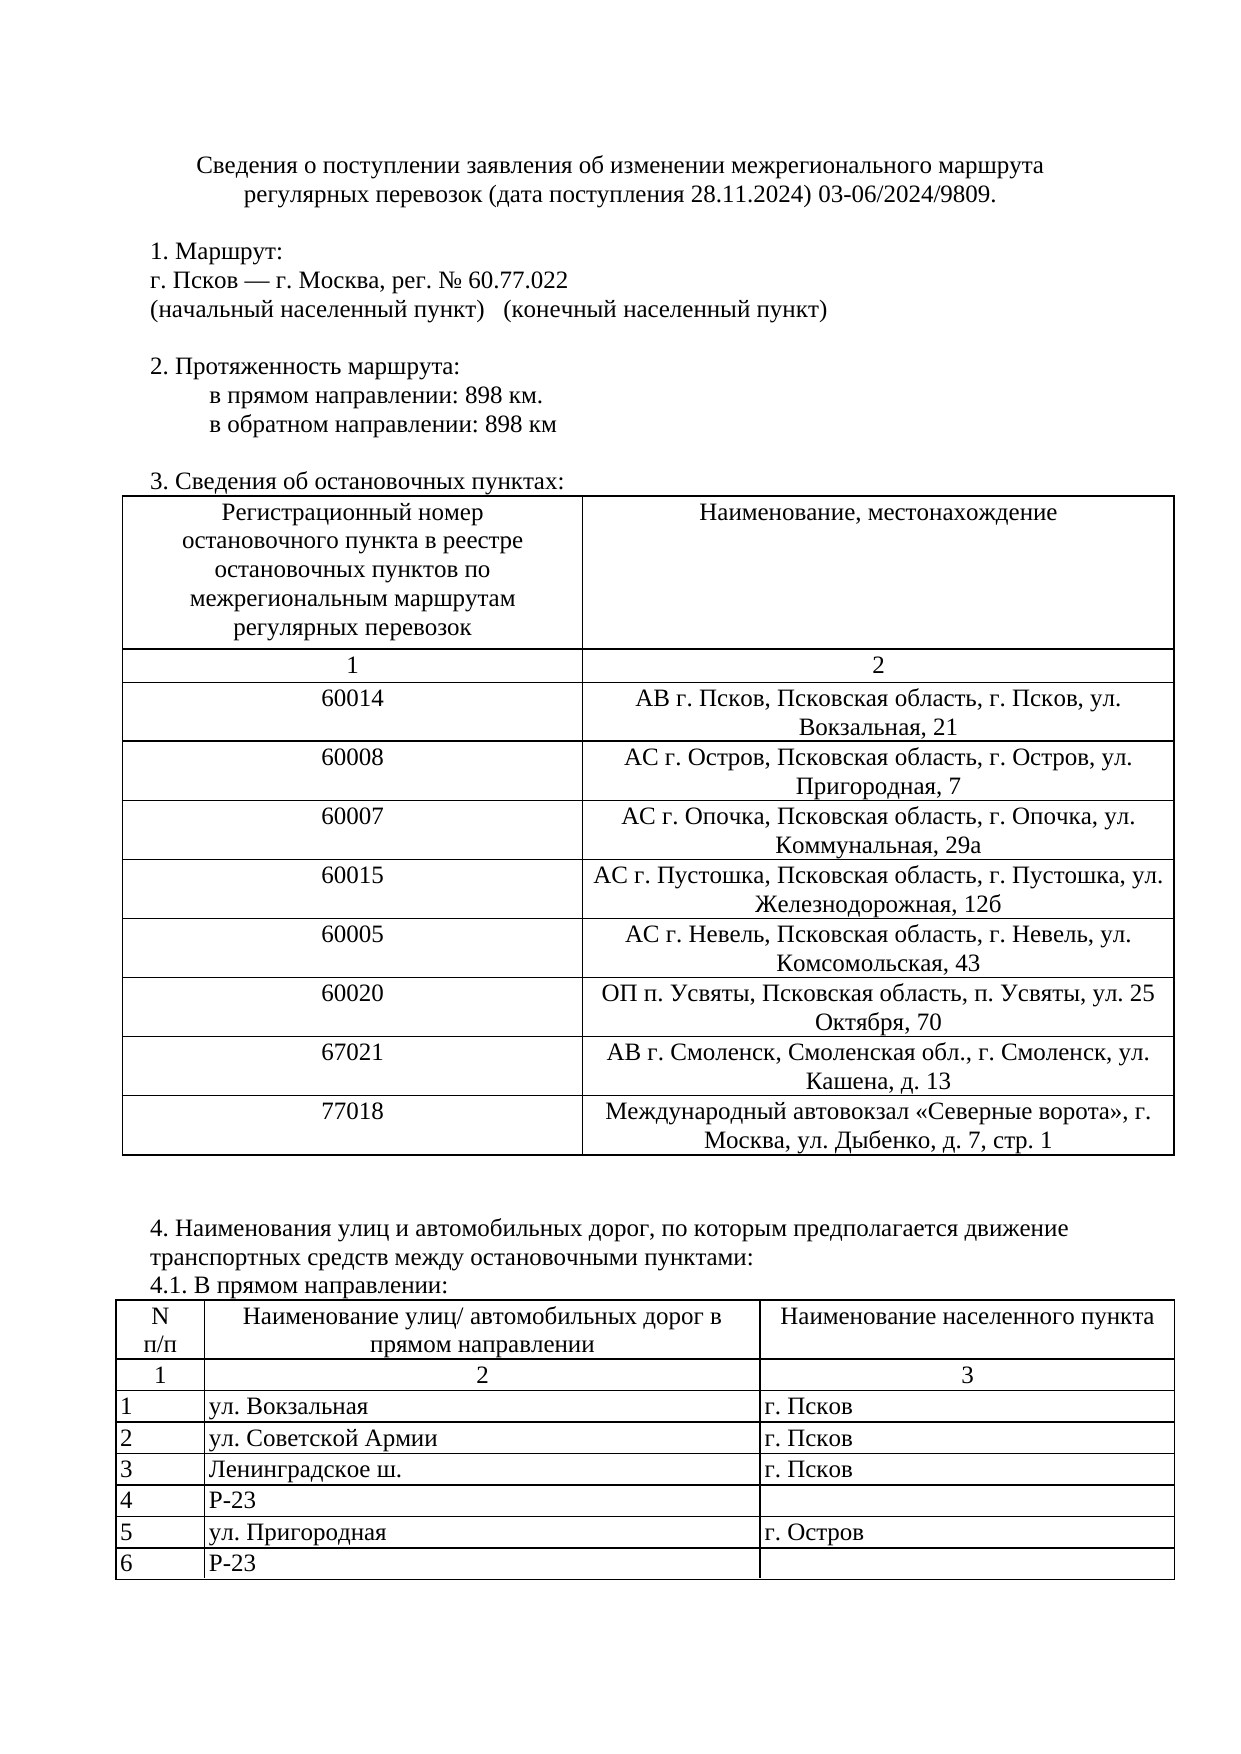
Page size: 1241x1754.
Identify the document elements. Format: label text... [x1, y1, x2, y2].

table_cell АС г. Остров, Псковская область, г. Остров, ул. Пригородная, 7 [583, 742, 1173, 799]
table_cell Р-23 [205, 1549, 759, 1578]
table_header Регистрационный номер остановочного пункта в реестре остановочных пунктов по межрегиональным маршрутам регулярных перевозок [123, 497, 582, 648]
text в прямом направлении: 898 км. [150, 380, 1090, 409]
table_cell 60014 [123, 683, 582, 740]
table_cell 3 [117, 1454, 204, 1484]
table_cell 3 [761, 1360, 1174, 1390]
table_header Наименование улиц/ автомобильных дорог в прямом направлении [205, 1301, 759, 1358]
table_cell 77018 [123, 1096, 582, 1154]
table_cell Международный автовокзал «Северные ворота», г. Москва, ул. Дыбенко, д. 7, стр. 1 [583, 1096, 1173, 1154]
table_cell 6 [117, 1549, 204, 1578]
table_cell Ленинградское ш. [205, 1454, 759, 1484]
table_header N п/п [117, 1301, 204, 1358]
text Сведения о поступлении заявления об изменении межрегионального маршрута регулярных перевозок (дата поступления 28.11.2024) 03-06/2024/9809. [150, 150, 1090, 207]
table_cell АС г. Опочка, Псковская область, г. Опочка, ул. Коммунальная, 29а [583, 801, 1173, 858]
table_cell ул. Вокзальная [205, 1391, 759, 1421]
table_cell 2 [583, 650, 1173, 681]
table_cell [761, 1549, 1174, 1578]
text 2. Протяженность маршрута: [150, 351, 1090, 380]
table_cell 60015 [123, 860, 582, 918]
text 3. Сведения об остановочных пунктах: [150, 466, 1090, 495]
table_cell 5 [117, 1517, 204, 1547]
text в обратном направлении: 898 км [150, 409, 1090, 437]
text 4.1. В прямом направлении: [150, 1270, 1090, 1299]
table_header Наименование населенного пункта [761, 1301, 1174, 1358]
table_header Наименование, местонахождение [583, 497, 1173, 648]
text 4. Наименования улиц и автомобильных дорог, по которым предполагается движение транспортных средств между остановочными пунктами: [150, 1213, 1090, 1270]
table_cell г. Псков [761, 1423, 1174, 1453]
text 1. Маршрут: [150, 236, 1090, 265]
table_cell 60008 [123, 742, 582, 799]
table_cell 2 [117, 1423, 204, 1453]
table_cell ул. Пригородная [205, 1517, 759, 1547]
table_cell ОП п. Усвяты, Псковская область, п. Усвяты, ул. 25 Октября, 70 [583, 978, 1173, 1036]
table_cell г. Остров [761, 1517, 1174, 1547]
text (начальный населенный пункт) (конечный населенный пункт) [150, 294, 1090, 322]
table_cell АВ г. Смоленск, Смоленская обл., г. Смоленск, ул. Кашена, д. 13 [583, 1037, 1173, 1095]
table_cell 4 [117, 1486, 204, 1516]
table_cell АВ г. Псков, Псковская область, г. Псков, ул. Вокзальная, 21 [583, 683, 1173, 740]
table_cell 60005 [123, 919, 582, 977]
table_cell Р-23 [205, 1486, 759, 1516]
table_cell АС г. Невель, Псковская область, г. Невель, ул. Комсомольская, 43 [583, 919, 1173, 977]
table_cell АС г. Пустошка, Псковская область, г. Пустошка, ул. Железнодорожная, 12б [583, 860, 1173, 918]
text г. Псков — г. Москва, рег. № 60.77.022 [150, 265, 1090, 294]
table_cell 1 [117, 1360, 204, 1390]
table_cell 1 [117, 1391, 204, 1421]
table_cell 2 [205, 1360, 759, 1390]
table_cell г. Псков [761, 1454, 1174, 1484]
table_cell 60020 [123, 978, 582, 1036]
table_cell г. Псков [761, 1391, 1174, 1421]
table_cell [761, 1486, 1174, 1516]
table_cell ул. Советской Армии [205, 1423, 759, 1453]
table_cell 1 [123, 650, 582, 681]
table_cell 67021 [123, 1037, 582, 1095]
table_cell 60007 [123, 801, 582, 858]
